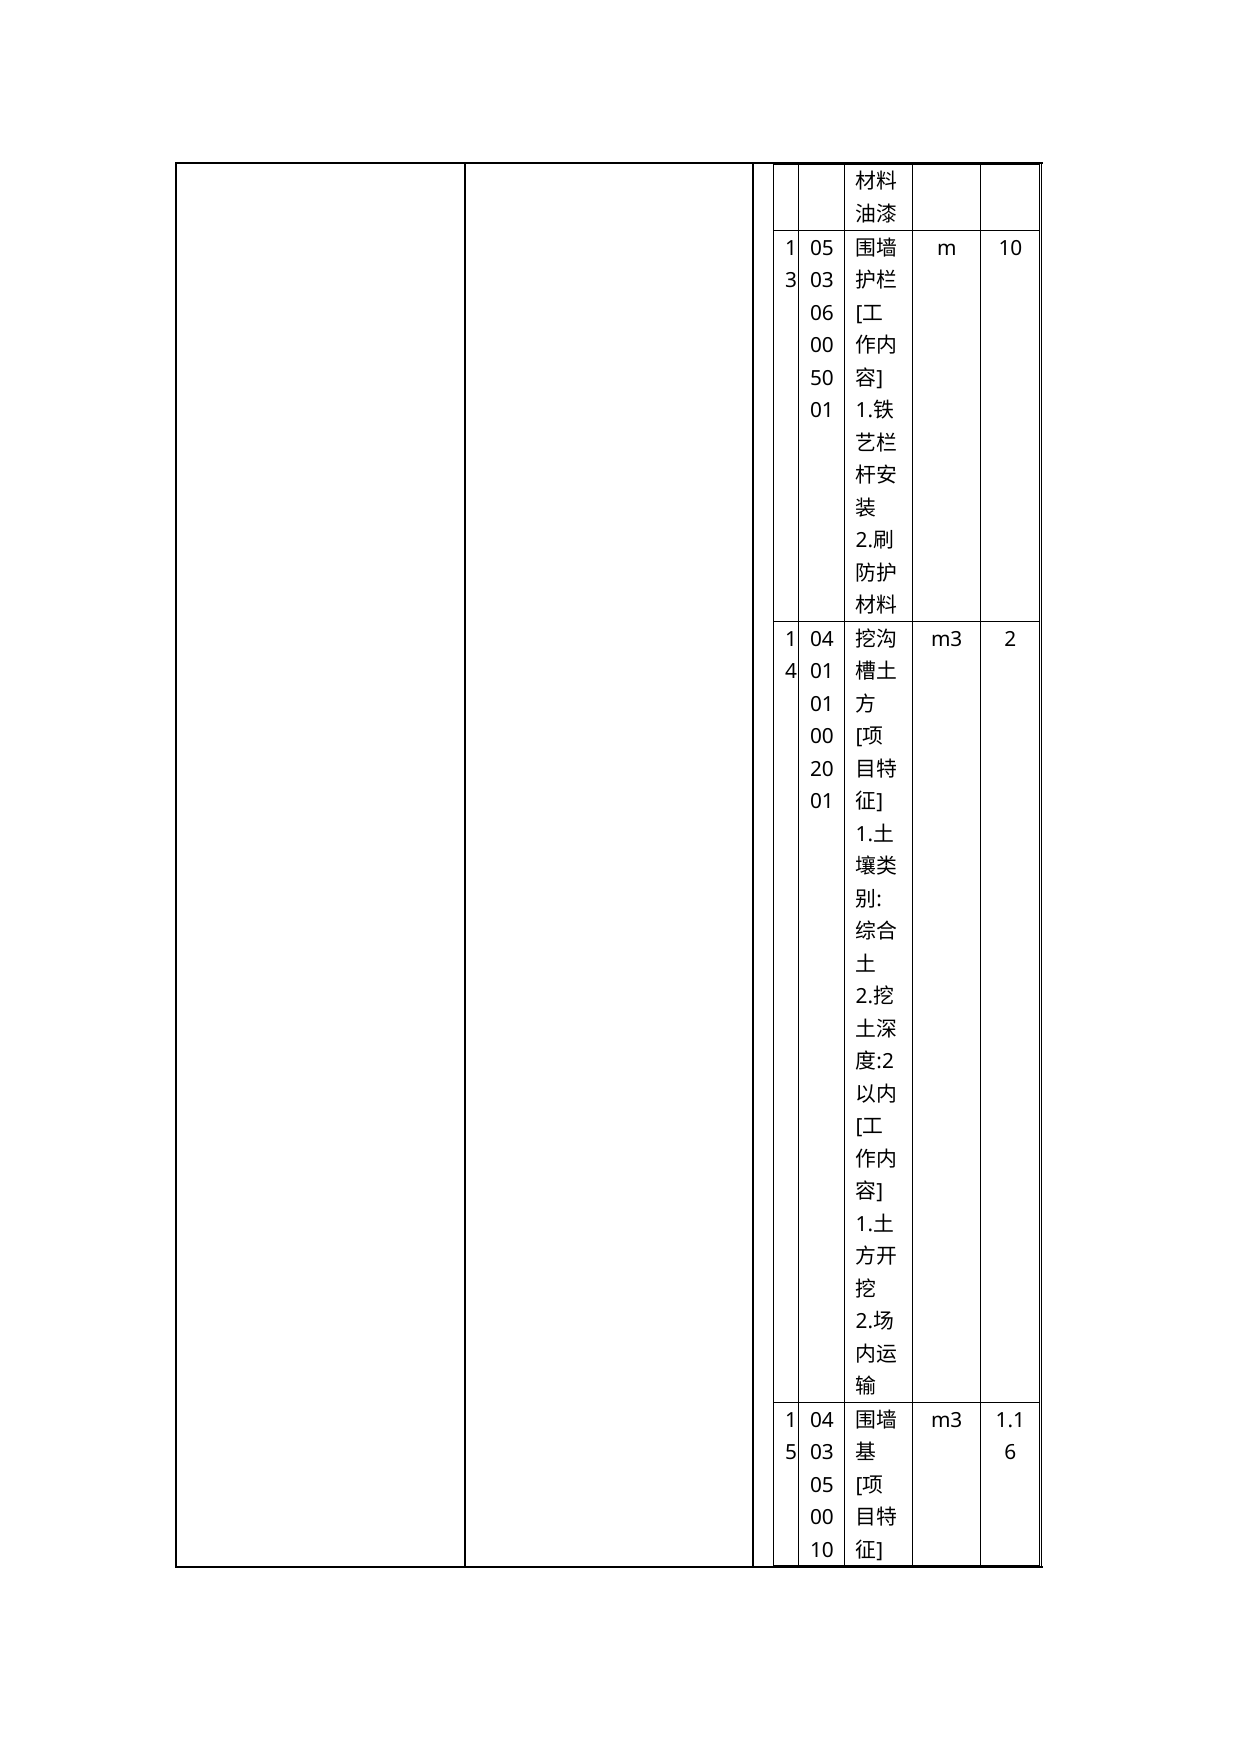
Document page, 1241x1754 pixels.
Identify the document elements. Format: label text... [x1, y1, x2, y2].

table_cell 1 [466, 164, 752, 1566]
table_cell [177, 164, 464, 1566]
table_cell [754, 164, 773, 1566]
